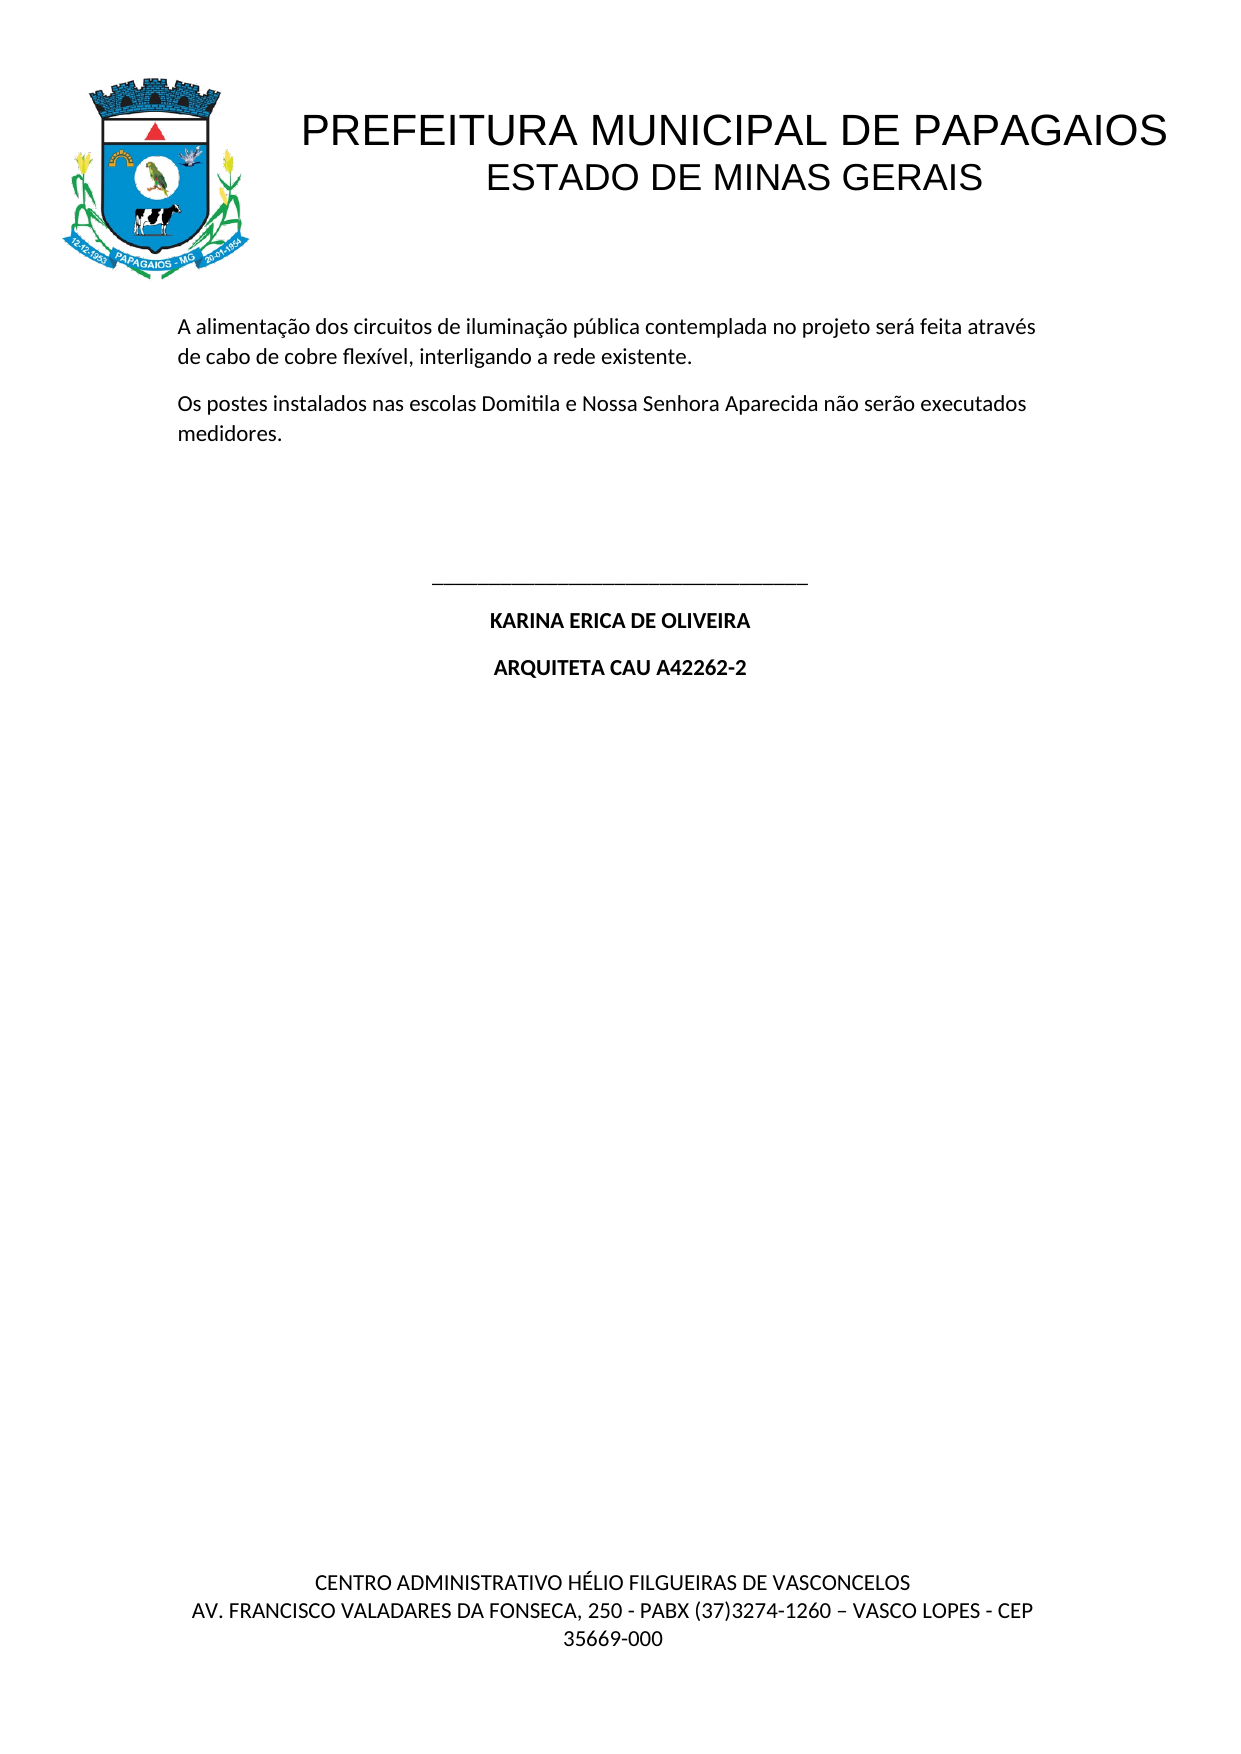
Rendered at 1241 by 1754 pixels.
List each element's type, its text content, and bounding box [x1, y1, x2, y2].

text KARINA ERICA DE OLIVEIRA [177, 607, 1063, 634]
text Os postes instalados nas escolas Domitila e Nossa Senhora Aparecida não serão executados medidores. [177, 389, 1063, 447]
text A alimentação dos circuitos de iluminação pública contemplada no projeto será feita através de cabo de cobre flexível, interligando a rede existente. [177, 312, 1063, 370]
text ARQUITETA CAU A42262-2 [177, 653, 1063, 681]
text _________________________________ [177, 560, 1063, 588]
picture [61, 73, 251, 281]
